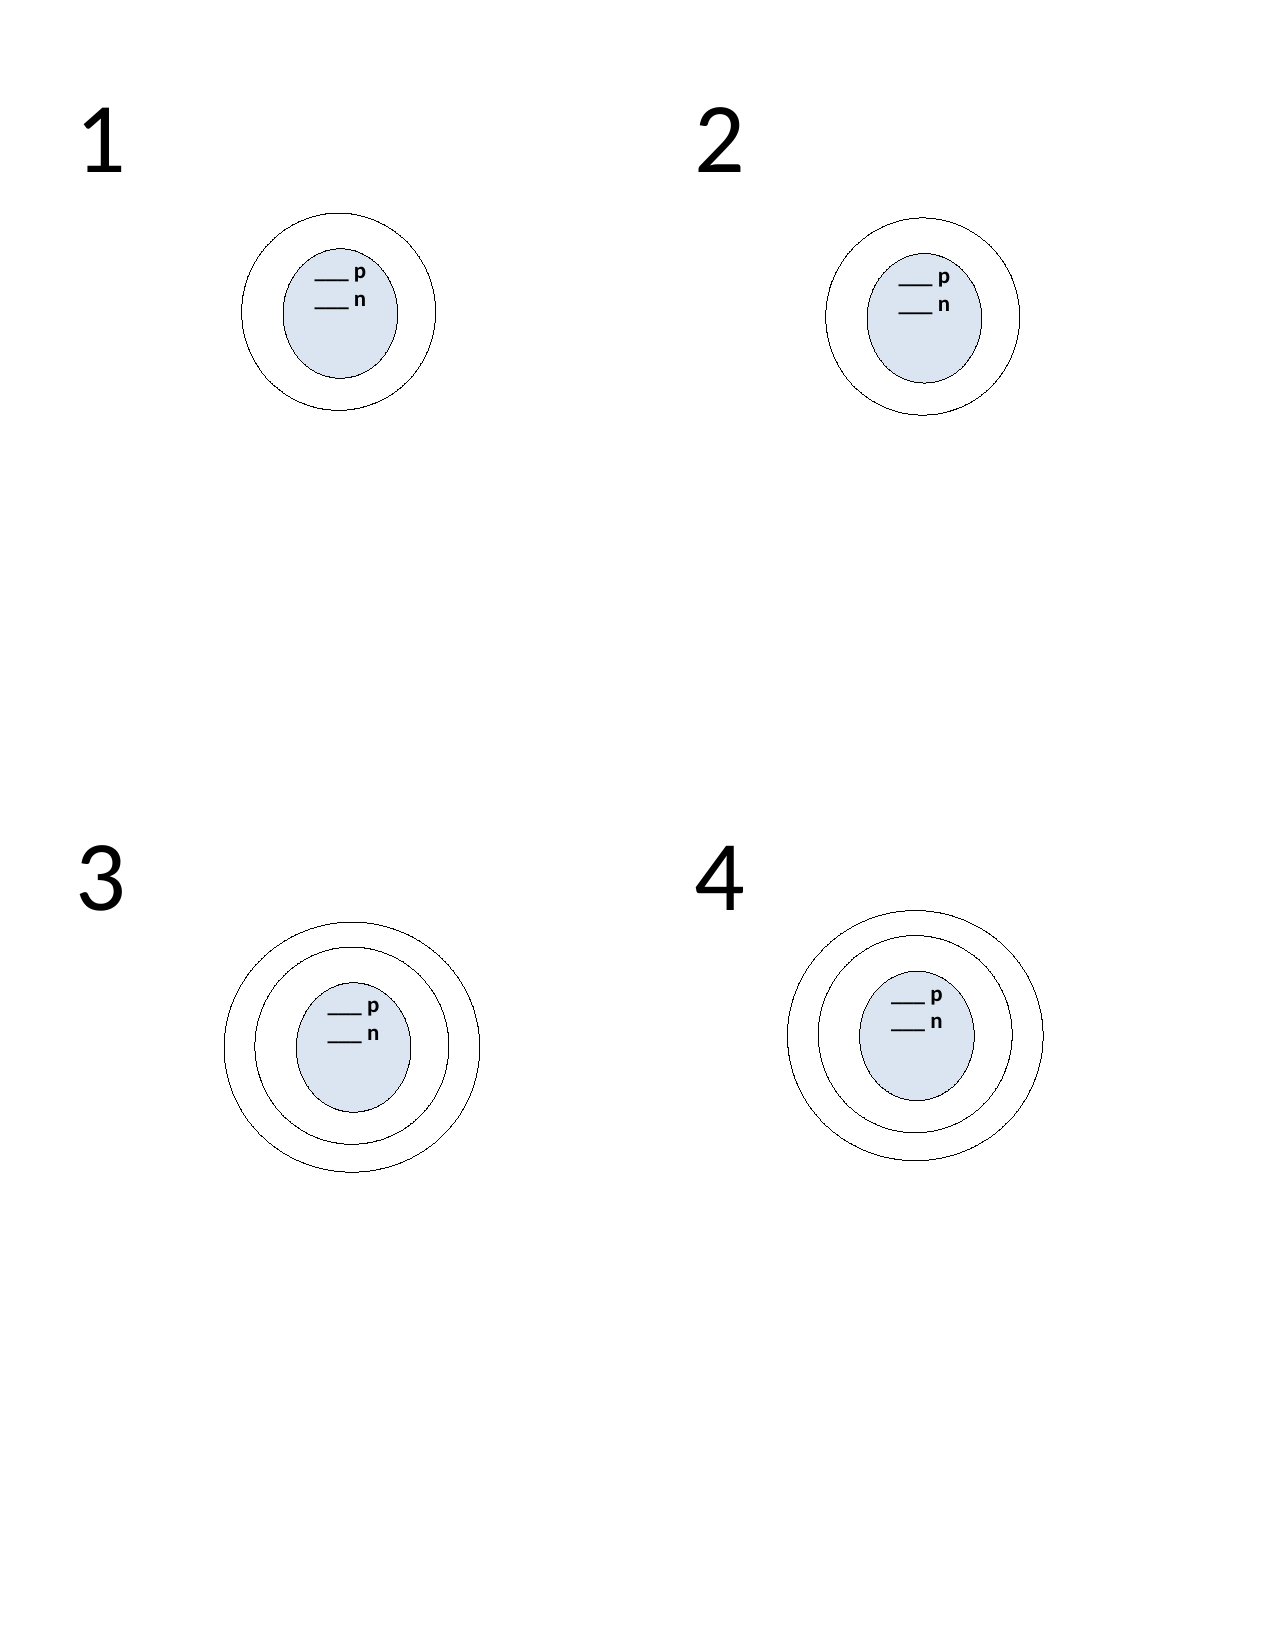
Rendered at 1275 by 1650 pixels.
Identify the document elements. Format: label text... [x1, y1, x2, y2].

table_cell 3 [64, 814, 637, 1552]
table_header 1 [64, 75, 637, 813]
table_header 2 [638, 75, 1211, 813]
table_cell 4 [638, 814, 1211, 1552]
